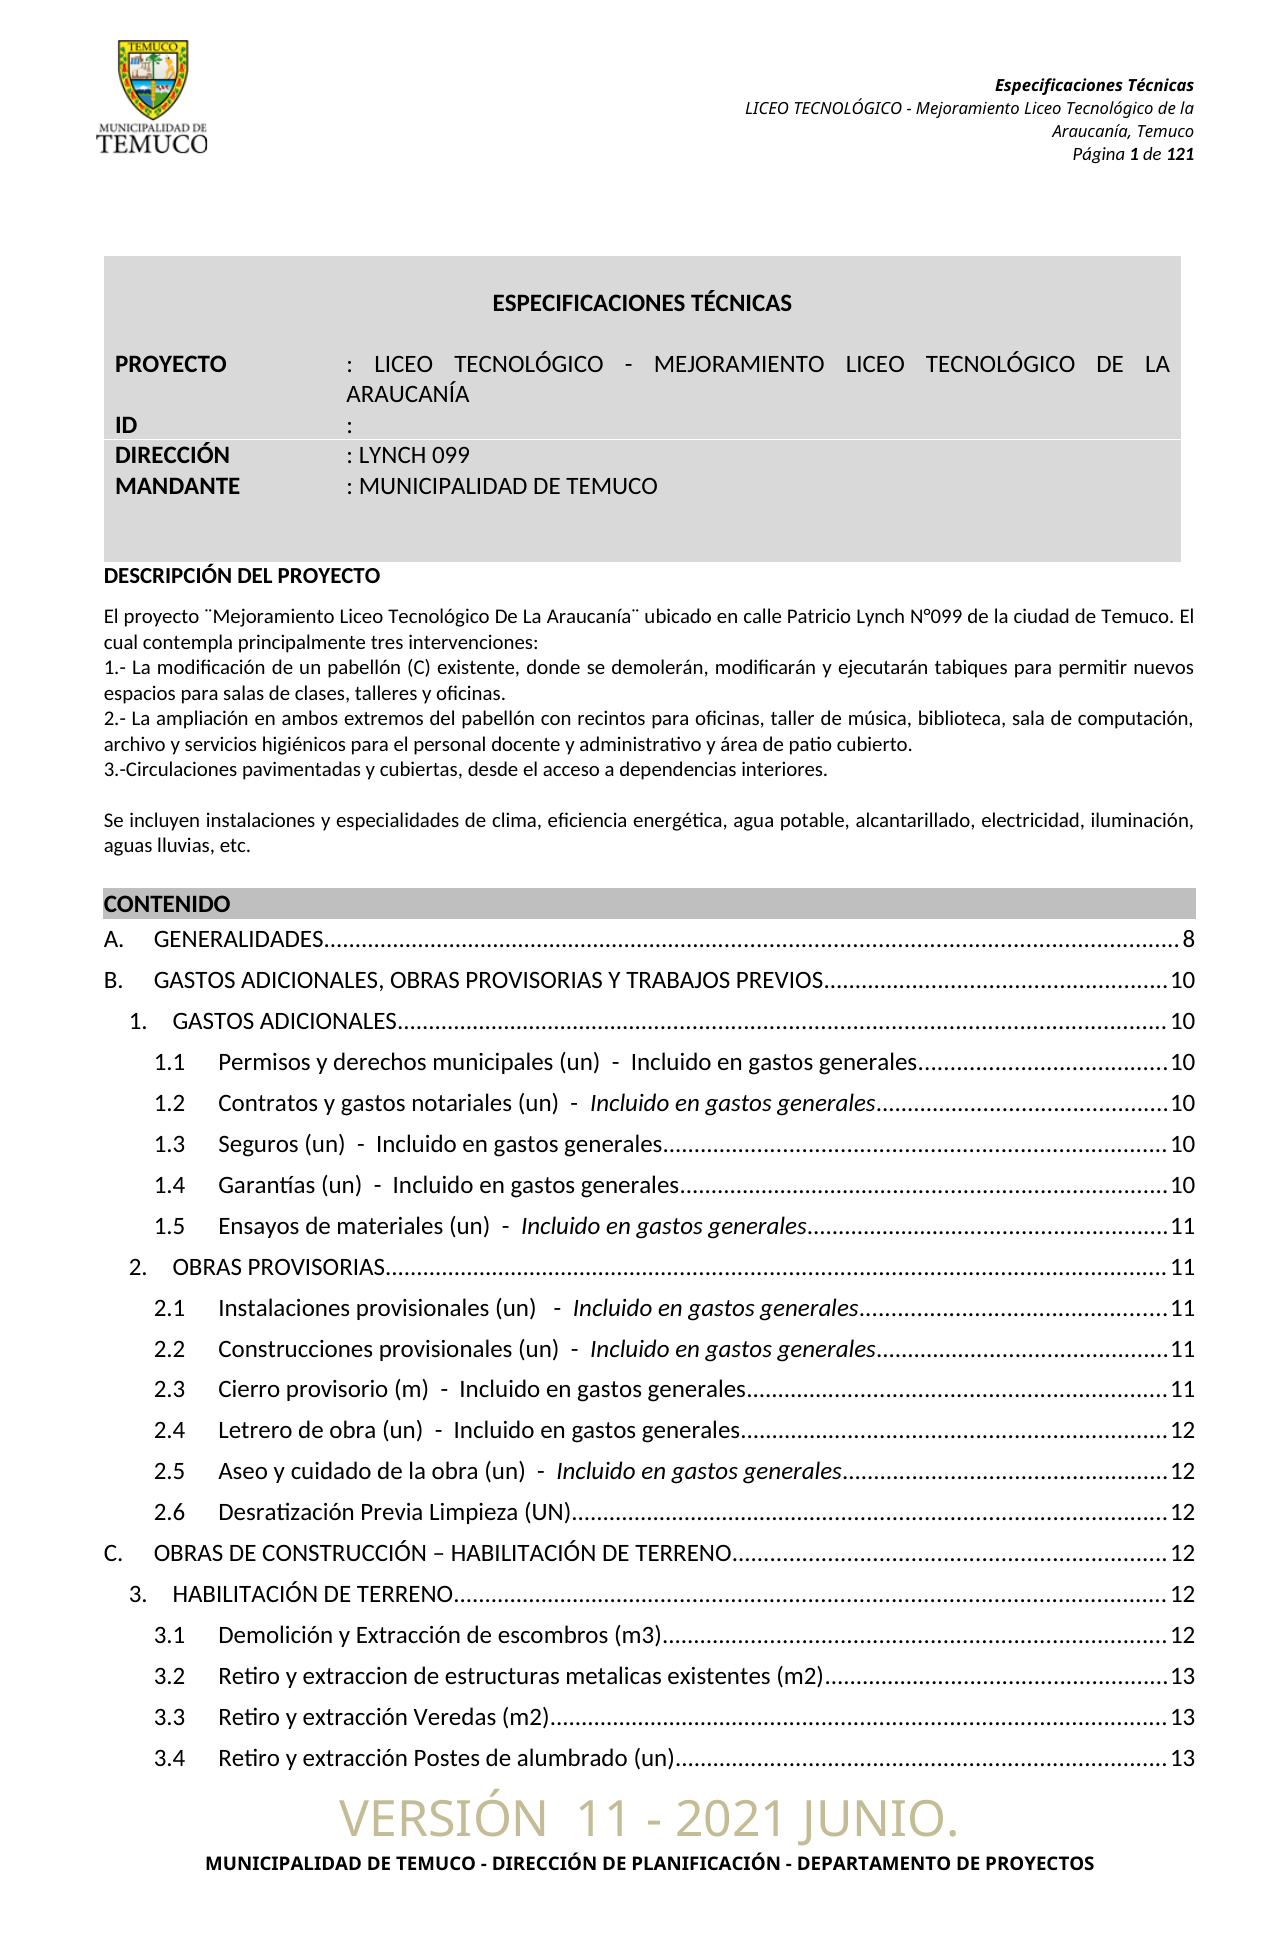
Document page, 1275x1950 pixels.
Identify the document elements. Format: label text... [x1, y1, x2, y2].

text 1.5 Ensayos de materiales (un) - Incluido en gastos generales 11 [153, 1210, 1196, 1240]
text 2.- La ampliación en ambos extremos del pabellón con recintos para oficinas, taller de música, biblioteca, sala de computación, archivo y servicios higiénicos para el personal docente y administrativo y área de patio cubierto. [103, 705, 1196, 756]
text El proyecto ¨Mejoramiento Liceo Tecnológico De La Araucanía¨ ubicado en calle Patricio Lynch N°099 de la ciudad de Temuco. El cual contempla principalmente tres intervenciones: [103, 604, 1196, 654]
text 3. HABILITACIÓN DE TERRENO 12 [128, 1578, 1196, 1609]
text Se incluyen instalaciones y especialidades de clima, eficiencia energética, agua potable, alcantarillado, electricidad, iluminación, aguas lluvias, etc. [103, 807, 1196, 858]
text 1.2 Contratos y gastos notariales (un) - Incluido en gastos generales 10 [153, 1087, 1196, 1118]
text 2.4 Letrero de obra (un) - Incluido en gastos generales 12 [153, 1414, 1196, 1445]
text 1.1 Permisos y derechos municipales (un) - Incluido en gastos generales 10 [153, 1046, 1196, 1077]
text 2.3 Cierro provisorio (m) - Incluido en gastos generales 11 [153, 1374, 1196, 1404]
text A. GENERALIDADES 8 [103, 923, 1196, 954]
text 3.3 Retiro y extracción Veredas (m2) 13 [153, 1701, 1196, 1732]
text 3.2 Retiro y extraccion de estructuras metalicas existentes (m2) 13 [153, 1660, 1196, 1691]
text 2.1 Instalaciones provisionales (un) - Incluido en gastos generales 11 [153, 1292, 1196, 1322]
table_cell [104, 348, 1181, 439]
text 3.-Circulaciones pavimentadas y cubiertas, desde el acceso a dependencias interiores. [103, 756, 1196, 782]
text 2. OBRAS PROVISORIAS 11 [128, 1251, 1196, 1281]
text 1.- La modificación de un pabellón (C) existente, donde se demolerán, modificarán y ejecutarán tabiques para permitir nuevos espacios para salas de clases, talleres y oficinas. [103, 654, 1196, 705]
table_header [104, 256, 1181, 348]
text DESCRIPCIÓN DEL PROYECTO [103, 562, 1196, 590]
picture [94, 38, 207, 157]
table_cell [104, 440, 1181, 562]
text 2.6 Desratización Previa Limpieza (UN) 12 [153, 1496, 1196, 1527]
text 2.2 Construcciones provisionales (un) - Incluido en gastos generales 11 [153, 1333, 1196, 1363]
text 3.1 Demolición y Extracción de escombros (m3) 12 [153, 1619, 1196, 1650]
subtitle CONTENIDO [103, 888, 1196, 919]
text 1.3 Seguros (un) - Incluido en gastos generales 10 [153, 1128, 1196, 1158]
text 1. GASTOS ADICIONALES 10 [128, 1005, 1196, 1036]
text 2.5 Aseo y cuidado de la obra (un) - Incluido en gastos generales 12 [153, 1456, 1196, 1486]
text 3.4 Retiro y extracción Postes de alumbrado (un) 13 [153, 1742, 1196, 1773]
text 1.4 Garantías (un) - Incluido en gastos generales 10 [153, 1169, 1196, 1199]
text B. GASTOS ADICIONALES, OBRAS PROVISORIAS Y TRABAJOS PREVIOS 10 [103, 964, 1196, 995]
text C. OBRAS DE CONSTRUCCIÓN – HABILITACIÓN DE TERRENO 12 [103, 1537, 1196, 1568]
